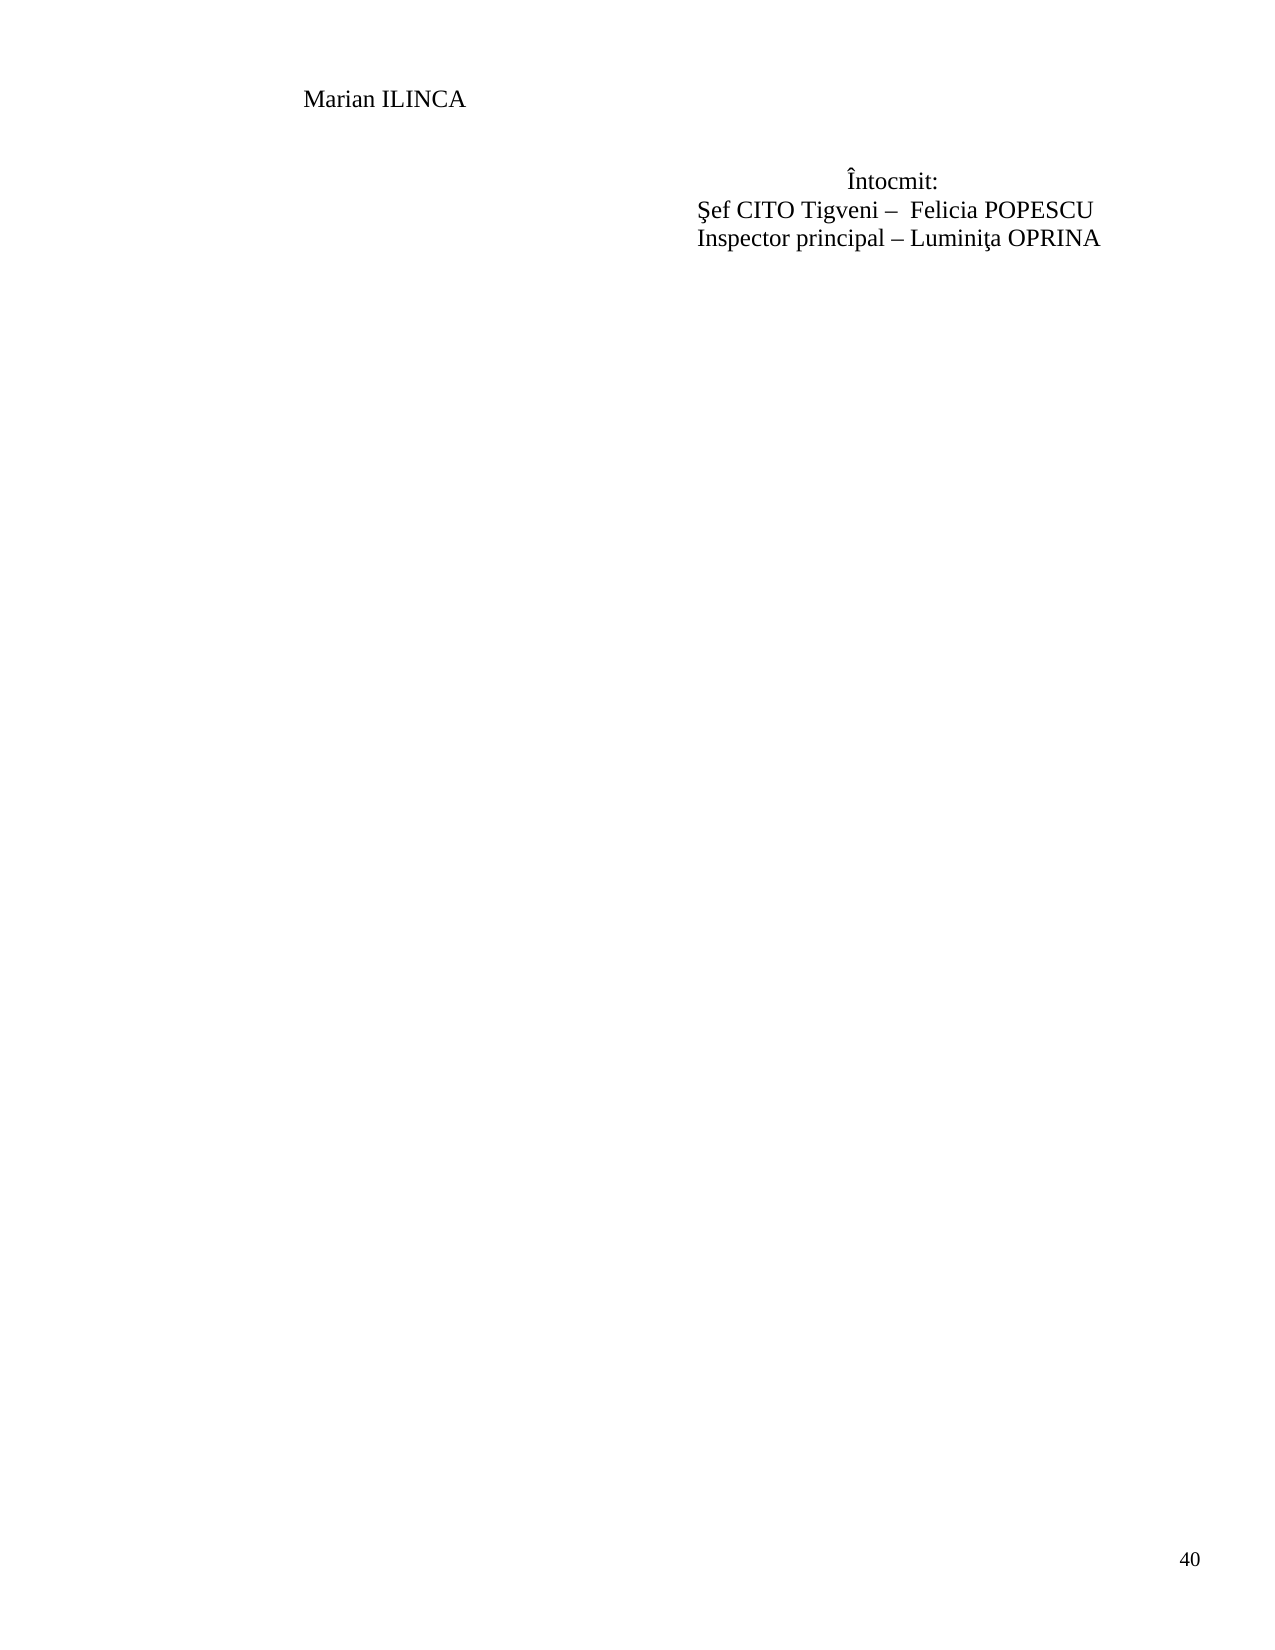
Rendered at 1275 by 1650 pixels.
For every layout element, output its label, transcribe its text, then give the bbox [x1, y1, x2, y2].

text Marian ILINCA [178, 84, 1200, 113]
text Întocmit: [178, 166, 1200, 195]
text Şef CITO Tigveni – Felicia POPESCU [178, 195, 1200, 223]
text Inspector principal – Luminiţa OPRINA [178, 223, 1200, 252]
